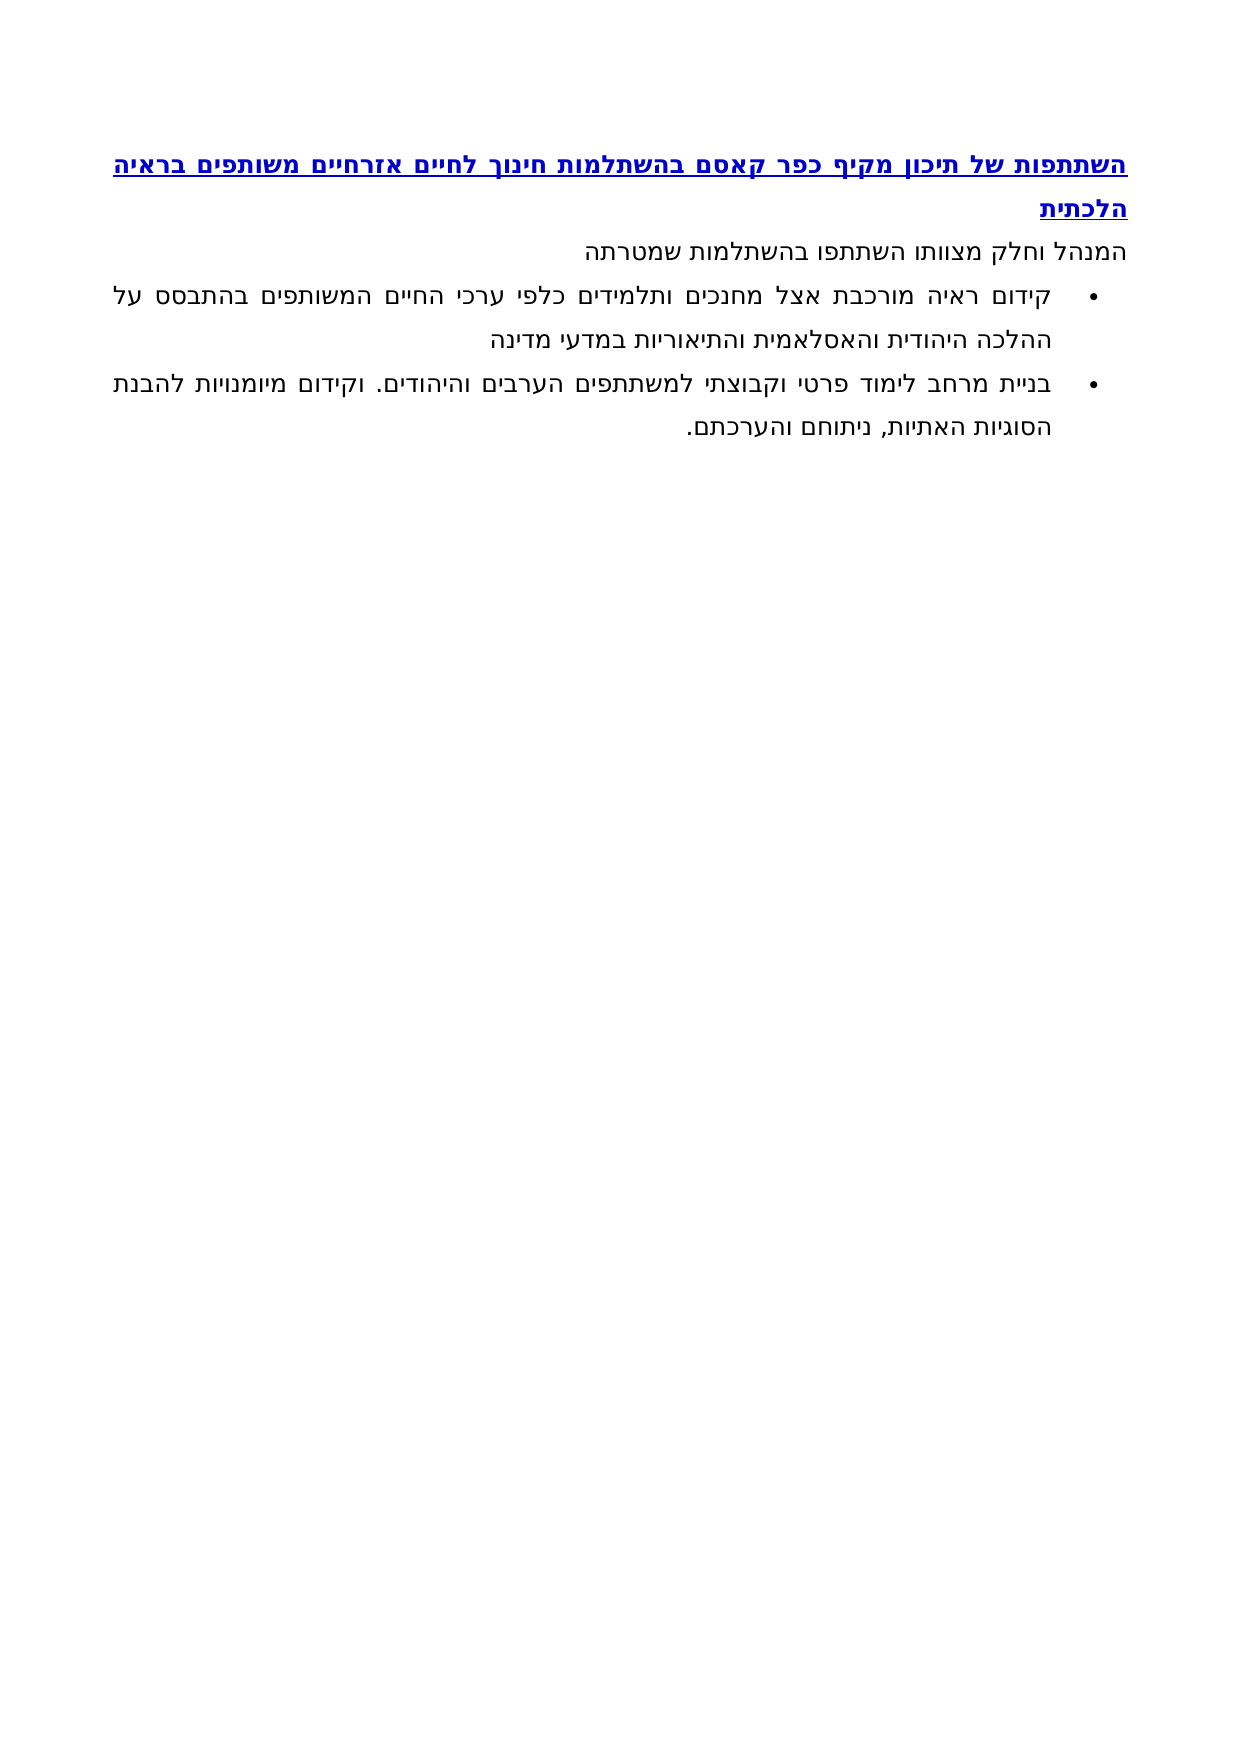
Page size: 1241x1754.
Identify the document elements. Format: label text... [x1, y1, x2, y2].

list בניית מרחב לימוד פרטי וקבוצתי למשתתפים הערבים והיהודים. וקידום מיומנויות להבנת הסוגיות האתיות, ניתוחם והערכתם. [112, 369, 1090, 442]
list קידום ראיה מורכבת אצל מחנכים ותלמידים כלפי ערכי החיים המשותפים בהתבסס על ההלכה היהודית והאסלאמית והתיאוריות במדעי מדינה [112, 281, 1090, 354]
text המנהל וחלק מצוותו השתתפו בהשתלמות שמטרתה [112, 237, 1128, 267]
text השתתפות של תיכון מקיף כפר קאסם בהשתלמות חינוך לחיים אזרחיים משותפים בראיה הלכתית [112, 176, 1128, 223]
text השתתפות של תיכון מקיף כפר קאסם בהשתלמות חינוך לחיים אזרחיים משותפים בראיה הלכתית [112, 150, 1128, 175]
